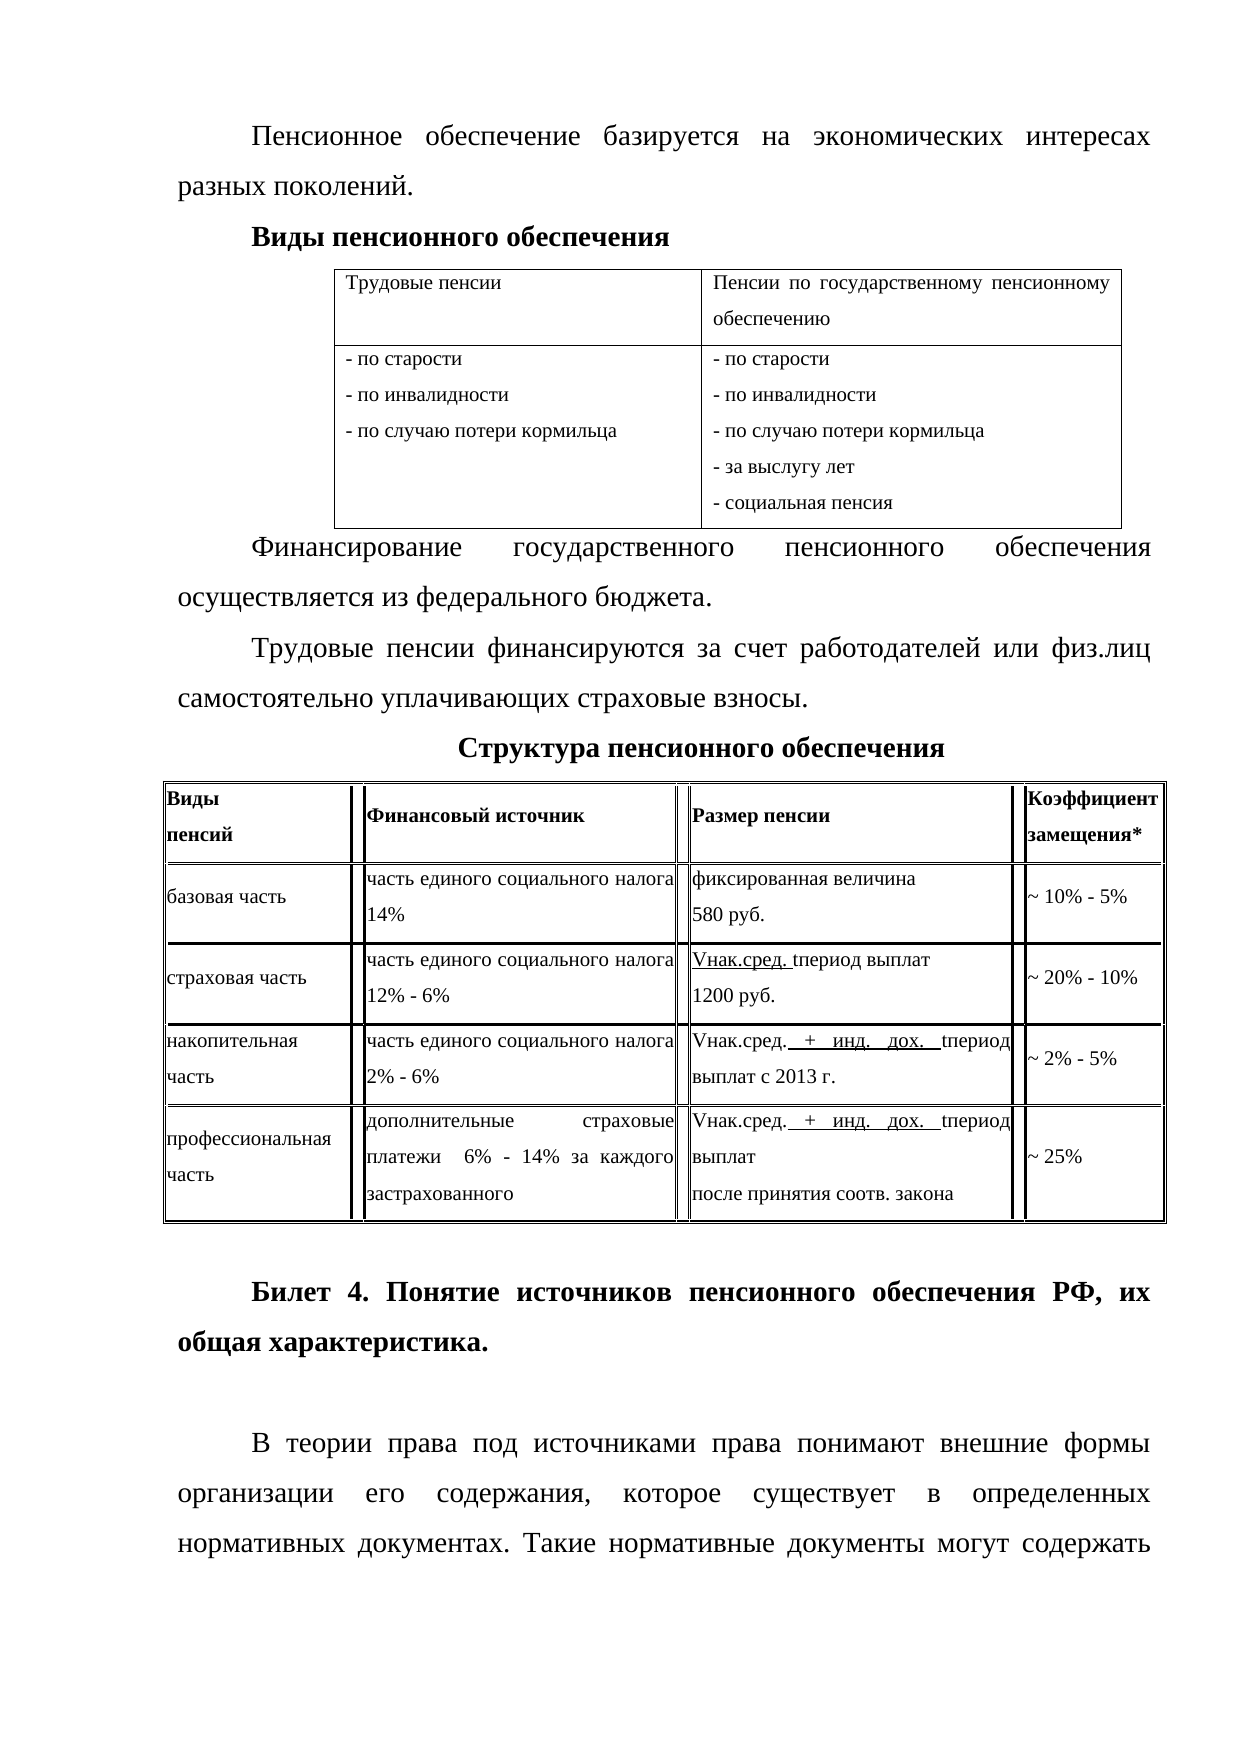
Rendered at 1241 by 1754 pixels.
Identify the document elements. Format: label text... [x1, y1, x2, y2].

table_cell [353, 865, 363, 942]
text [177, 1425, 1152, 1559]
table_cell накопительная часть [164, 1023, 350, 1103]
table_cell - по старости - по инвалидности - по случаю потери кормильца [335, 346, 701, 528]
table_cell Vнак.сред. tпериод выплат 1200 руб. [691, 945, 1011, 1023]
table_cell [678, 865, 688, 942]
table_cell [1014, 865, 1024, 942]
table_cell часть единого социального налога 12% - 6% [366, 945, 675, 1023]
table_cell [353, 1026, 363, 1103]
table_cell профессиональная часть [166, 1104, 351, 1220]
table_header Коэффициент замещения* [1025, 784, 1163, 861]
text Билет 4. Понятие источников пенсионного обеспечения РФ, их общая характеристика. [177, 1274, 1152, 1358]
table_header Виды пенсий [166, 784, 351, 861]
table_cell Vнак.сред. + инд. дох. tпериод выплат с 2013 г. [691, 1026, 1011, 1103]
table_cell ~ 2% - 5% [1027, 1023, 1165, 1103]
table_cell [1012, 1107, 1025, 1220]
table_cell ~ 25% [1025, 1104, 1164, 1220]
table_header [351, 782, 364, 861]
text Трудовые пенсии финансируются за счет работодателей или физ.лиц самостоятельно уплачивающих страховые взносы. [177, 630, 1152, 713]
table_cell ~ 20% - 10% [1027, 942, 1163, 1023]
table_header Финансовый источник [364, 784, 677, 861]
table_cell фиксированная величина 580 руб. [691, 865, 1011, 942]
table_cell - по старости - по инвалидности - по случаю потери кормильца - за выслугу лет - социальная пенсия [702, 346, 1121, 528]
table_cell ~ 10% - 5% [1027, 861, 1164, 942]
table_cell [677, 1107, 689, 1220]
table_cell часть единого социального налога 14% [366, 865, 675, 942]
table_cell [678, 1026, 688, 1103]
table_cell [351, 1107, 364, 1220]
text Структура пенсионного обеспечения [177, 730, 1152, 764]
table_header Размер пенсии [690, 784, 1012, 861]
text Виды пенсионного обеспечения [177, 219, 1152, 252]
table_header [677, 784, 689, 861]
table_cell [353, 945, 363, 1023]
table_cell базовая часть [166, 861, 350, 942]
table_cell Vнак.сред. + инд. дох. tпериод выплат после принятия соотв. закона [690, 1107, 1012, 1220]
table_cell [678, 945, 688, 1023]
table_header Пенсии по государственному пенсионному обеспечению [702, 270, 1121, 344]
table_cell [1014, 945, 1024, 1023]
text Финансирование государственного пенсионного обеспечения осуществляется из федерального бюджета. [177, 529, 1152, 613]
table_cell [1014, 1026, 1024, 1103]
table_cell дополнительные страховые платежи 6% - 14% за каждого застрахованного [364, 1107, 677, 1220]
table_header [1012, 782, 1025, 861]
table_cell часть единого социального налога 2% - 6% [366, 1026, 675, 1103]
table_cell страховая часть [166, 942, 350, 1023]
table_header Трудовые пенсии [335, 270, 701, 344]
text Пенсионное обеспечение базируется на экономических интересах разных поколений. [177, 118, 1152, 202]
